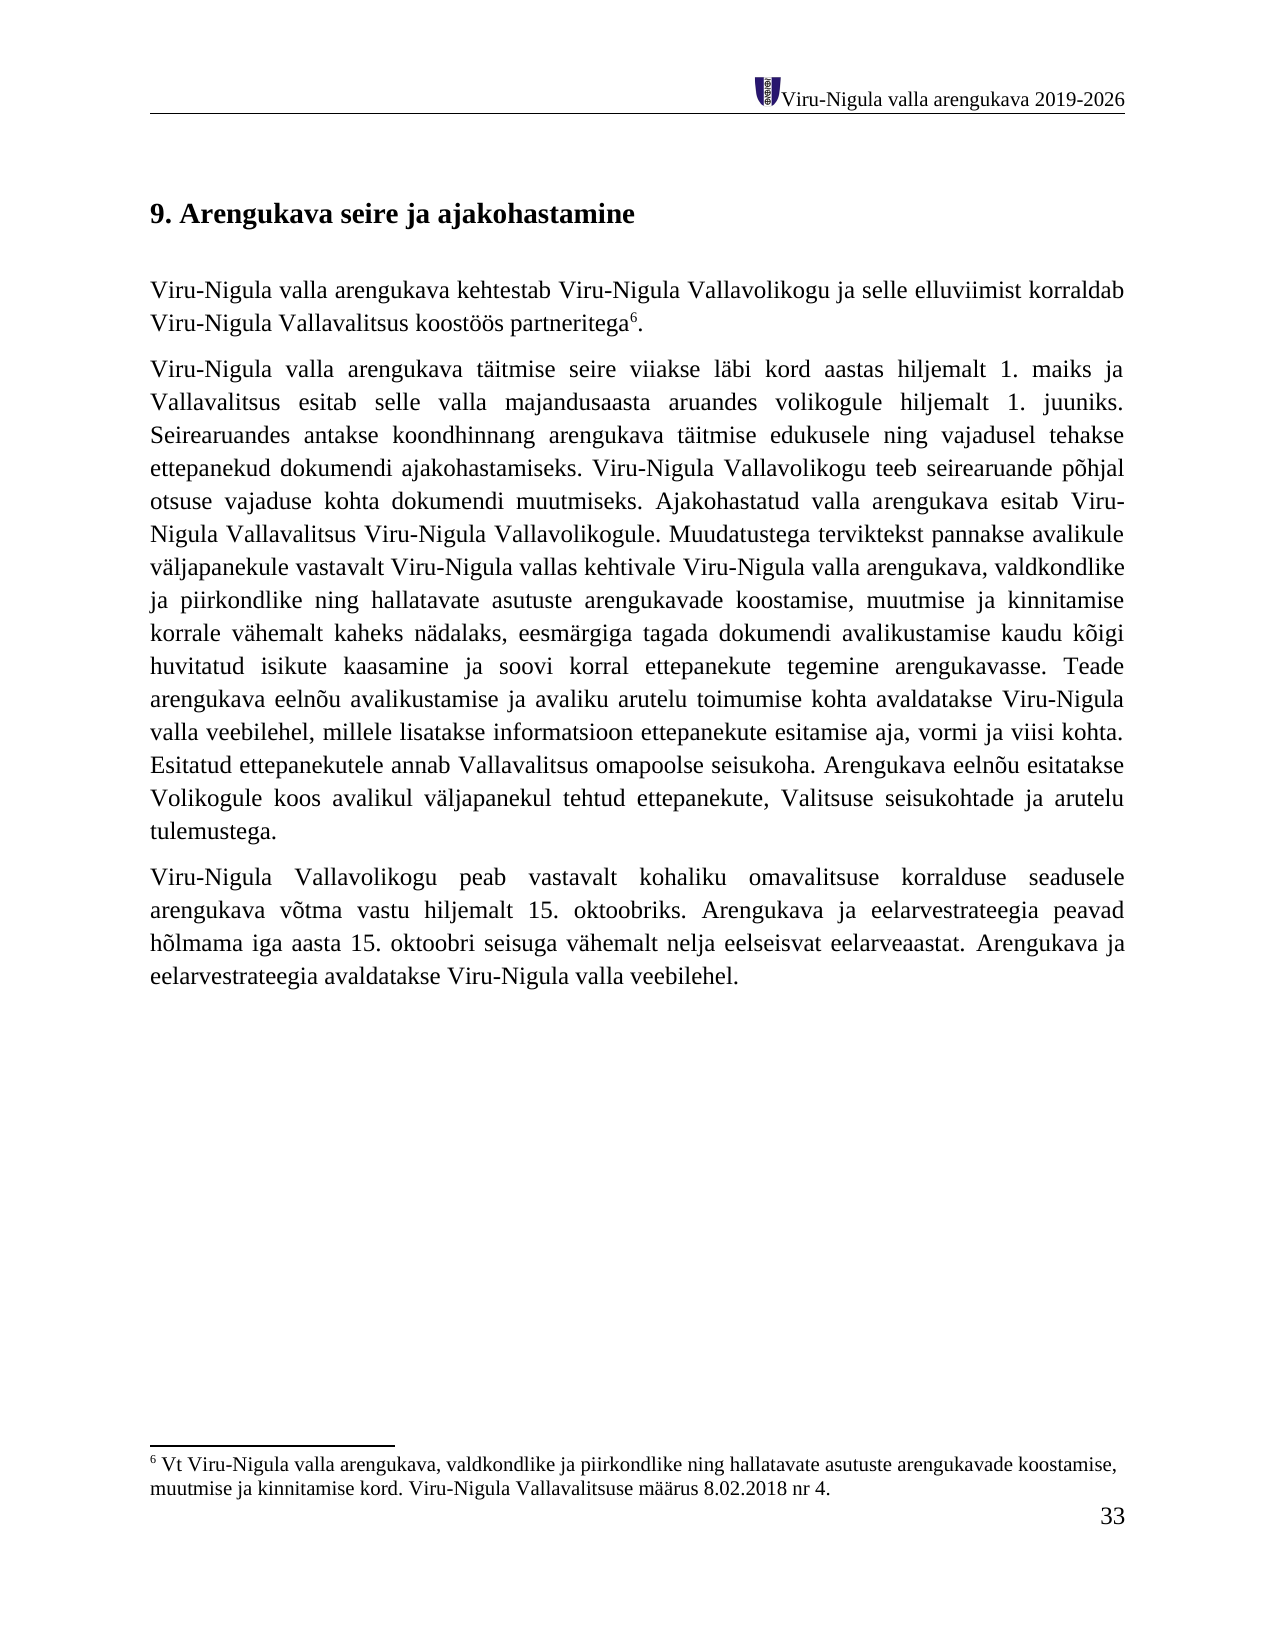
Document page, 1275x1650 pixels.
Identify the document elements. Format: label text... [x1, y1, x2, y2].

text Viru-Nigula valla arengukava täitmise seire viiakse läbi kord aastas hiljemalt 1. maiks ja Vallavalitsus esitab selle valla majandusaasta aruandes volikogule hiljemalt 1. juuniks. Seirearuandes antakse koondhinnang arengukava täitmise edukusele ning vajadusel tehakse ettepanekud dokumendi ajakohastamiseks. Viru-Nigula Vallavolikogu teeb seirearuande põhjal otsuse vajaduse kohta dokumendi muutmiseks. Ajakohastatud valla arengukava esitab Viru-Nigula Vallavalitsus Viru-Nigula Vallavolikogule. Muudatustega terviktekst pannakse avalikule väljapanekule vastavalt Viru-Nigula vallas kehtivale Viru-Nigula valla arengukava, valdkondlike ja piirkondlike ning hallatavate asutuste arengukavade koostamise, muutmise ja kinnitamise korrale vähemalt kaheks nädalaks, eesmärgiga tagada dokumendi avalikustamise kaudu kõigi huvitatud isikute kaasamine ja soovi korral ettepanekute tegemine arengukavasse. Teade arengukava eelnõu avalikustamise ja avaliku arutelu toimumise kohta avaldatakse Viru-Nigula valla veebilehel, millele lisatakse informatsioon ettepanekute esitamise aja, vormi ja viisi kohta. Esitatud ettepanekutele annab Vallavalitsus omapoolse seisukoha. Arengukava eelnõu esitatakse Volikogule koos avalikul väljapanekul tehtud ettepanekute, Valitsuse seisukohtade ja arutelu tulemustega. [150, 354, 1125, 845]
text Viru-Nigula Vallavolikogu peab vastavalt kohaliku omavalitsuse korralduse seadusele arengukava võtma vastu hiljemalt 15. oktoobriks. Arengukava ja eelarvestrateegia peavad hõlmama iga aasta 15. oktoobri seisuga vähemalt nelja eelseisvat eelarveaastat. Arengukava ja eelarvestrateegia avaldatakse Viru-Nigula valla veebilehel. [150, 862, 1125, 989]
subtitle 9. Arengukava seire ja ajakohastamine [150, 196, 1125, 230]
text Viru-Nigula valla arengukava kehtestab Viru-Nigula Vallavolikogu ja selle elluviimist korraldab Viru-Nigula Vallavalitsus koostöös partneritega. [150, 275, 1125, 337]
picture [754, 75, 781, 107]
